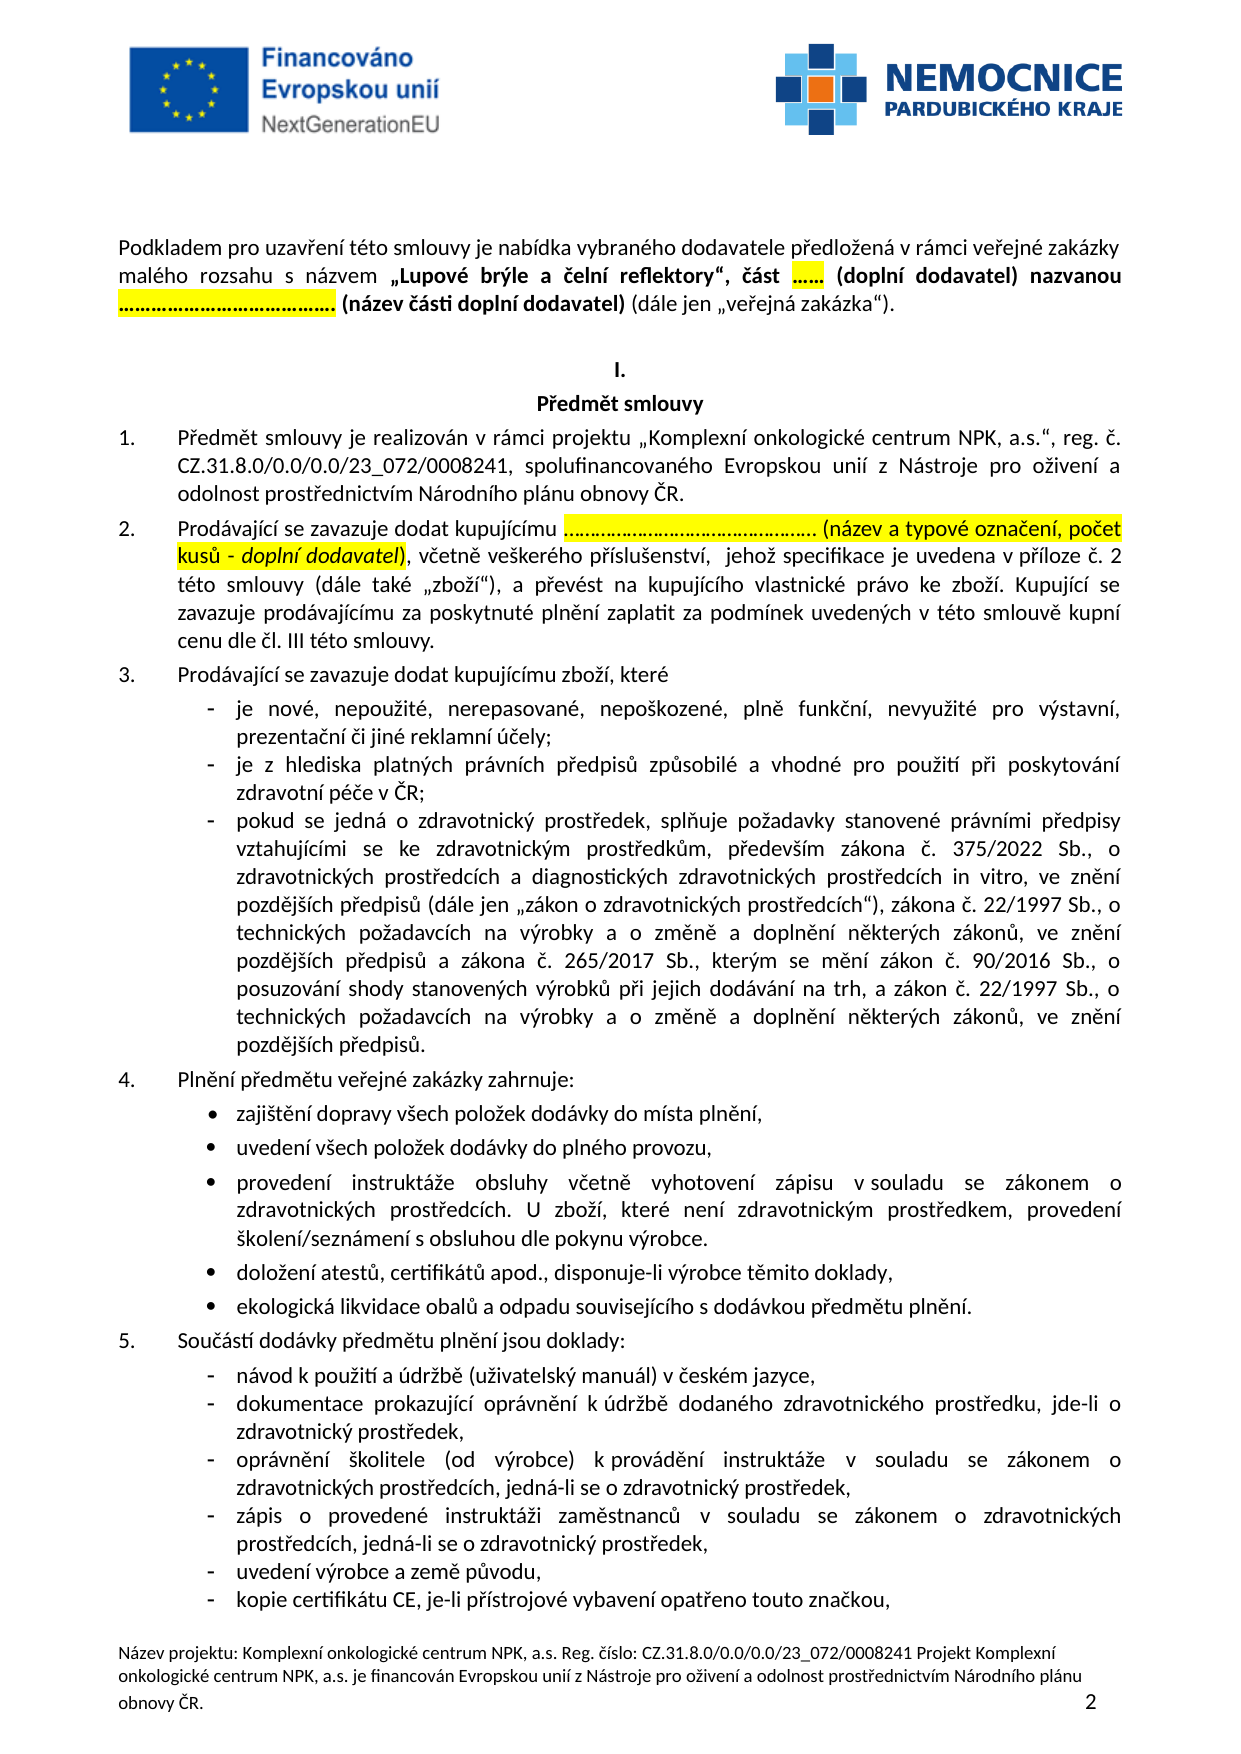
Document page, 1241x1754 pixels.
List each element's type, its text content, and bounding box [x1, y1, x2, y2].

list návod k použití a údržbě (uživatelský manuál) v českém jazyce, [207, 1361, 1122, 1389]
text Předmět smlouvy [118, 389, 1122, 417]
list Prodávající se zavazuje dodat kupujícímu ………………………………………… (název a typové označení, počet kusů - doplní dodavatel), včetně veškerého příslušenství, jehož specifikace je uvedena v příloze č. 2 této smlouvy (dále také „zboží“), a převést na kupujícího vlastnické právo ke zboží. Kupující se zavazuje prodávajícímu za poskytnuté plnění zaplatit za podmínek uvedených v této smlouvě kupní cenu dle čl. III této smlouvy. [118, 514, 1122, 654]
list Součástí dodávky předmětu plnění jsou doklady: [118, 1326, 1122, 1354]
list dokumentace prokazující oprávnění k údržbě dodaného zdravotnického prostředku, jde-li o zdravotnický prostředek, [207, 1389, 1122, 1445]
list kopie certifikátu CE, je-li přístrojové vybavení opatřeno touto značkou, [207, 1585, 1122, 1613]
list Plnění předmětu veřejné zakázky zahrnuje: [118, 1065, 1122, 1093]
list uvedení všech položek dodávky do plného provozu, [207, 1133, 1122, 1161]
list pokud se jedná o zdravotnický prostředek, splňuje požadavky stanovené právními předpisy vztahujícími se ke zdravotnickým prostředkům, především zákona č. 375/2022 Sb., o zdravotnických prostředcích a diagnostických zdravotnických prostředcích in vitro, ve znění pozdějších předpisů (dále jen „zákon o zdravotnických prostředcích“), zákona č. 22/1997 Sb., o technických požadavcích na výrobky a o změně a doplnění některých zákonů, ve znění pozdějších předpisů a zákona č. 265/2017 Sb., kterým se mění zákon č. 90/2016 Sb., o posuzování shody stanovených výrobků při jejich dodávání na trh, a zákon č. 22/1997 Sb., o technických požadavcích na výrobky a o změně a doplnění některých zákonů, ve znění pozdějších předpisů. [207, 806, 1122, 1058]
list Předmět smlouvy je realizován v rámci projektu „Komplexní onkologické centrum NPK, a.s.“, reg. č. CZ.31.8.0/0.0/0.0/23_072/0008241, spolufinancovaného Evropskou unií z Nástroje pro oživení a odolnost prostřednictvím Národního plánu obnovy ČR. [118, 423, 1122, 507]
list provedení instruktáže obsluhy včetně vyhotovení zápisu v souladu se zákonem o zdravotnických prostředcích. U zboží, které není zdravotnickým prostředkem, provedení školení/seznámení s obsluhou dle pokynu výrobce. [207, 1168, 1122, 1252]
text I. [118, 355, 1122, 383]
list oprávnění školitele (od výrobce) k provádění instruktáže v souladu se zákonem o zdravotnických prostředcích, jedná-li se o zdravotnický prostředek, [207, 1445, 1122, 1501]
list uvedení výrobce a země původu, [207, 1557, 1122, 1585]
text • zajištění dopravy všech položek dodávky do místa plnění, [118, 1099, 1122, 1127]
list doložení atestů, certifikátů apod., disponuje-li výrobce těmito doklady, [207, 1258, 1122, 1286]
list je nové, nepoužité, nerepasované, nepoškozené, plně funkční, nevyužité pro výstavní, prezentační či jiné reklamní účely; [207, 694, 1122, 750]
list zápis o provedené instruktáži zaměstnanců v souladu se zákonem o zdravotnických prostředcích, jedná-li se o zdravotnický prostředek, [207, 1501, 1122, 1557]
list ekologická likvidace obalů a odpadu souvisejícího s dodávkou předmětu plnění. [207, 1292, 1122, 1320]
list Prodávající se zavazuje dodat kupujícímu zboží, které [118, 660, 1122, 688]
picture [121, 34, 460, 141]
picture [774, 42, 1123, 136]
text Podkladem pro uzavření této smlouvy je nabídka vybraného dodavatele předložená v rámci veřejné zakázky malého rozsahu s názvem „Lupové brýle a čelní reflektory“, část …… (doplní dodavatel) nazvanou …………………………………. (název části doplní dodavatel) (dále jen „veřejná zakázka“). [118, 233, 1122, 317]
list je z hlediska platných právních předpisů způsobilé a vhodné pro použití při poskytování zdravotní péče v ČR; [207, 750, 1122, 806]
